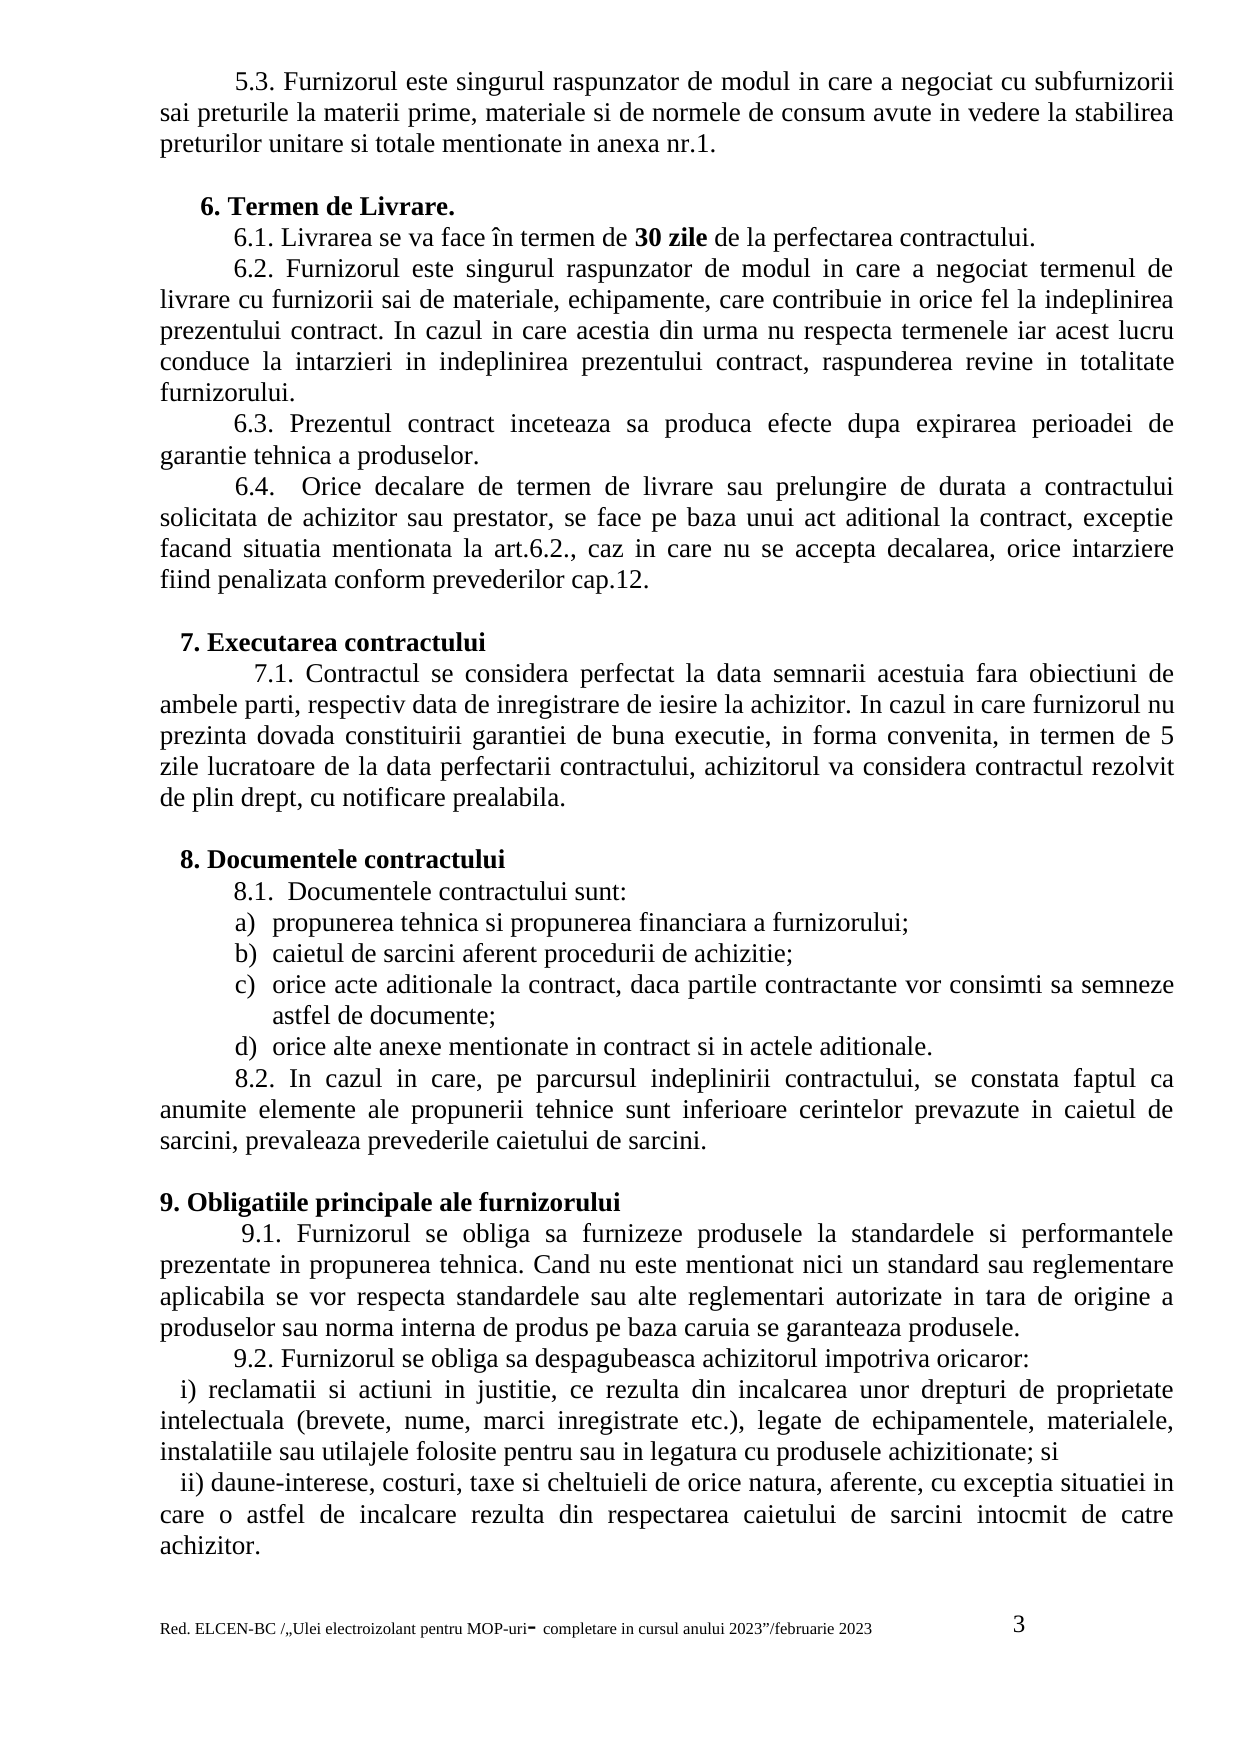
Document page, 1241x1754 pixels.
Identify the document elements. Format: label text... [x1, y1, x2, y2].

text 5.3. Furnizorul este singurul raspunzator de modul in care a negociat cu subfurnizorii sai preturile la materii prime, materiale si de normele de consum avute in vedere la stabilirea preturilor unitare si totale mentionate in anexa nr.1. [159, 65, 1175, 158]
text 6.3. Prezentul contract inceteaza sa produca efecte dupa expirarea perioadei de garantie tehnica a produselor. [159, 408, 1175, 470]
list orice acte aditionale la contract, daca partile contractante vor consimti sa semneze astfel de documente; [234, 968, 1175, 1031]
list orice alte anexe mentionate in contract si in actele aditionale. [234, 1031, 1175, 1062]
text 9.2. Furnizorul se obliga sa despagubeasca achizitorul impotriva oricaror: [159, 1342, 1175, 1373]
text 9.1. Furnizorul se obliga sa furnizeze produsele la standardele si performantele prezentate in propunerea tehnica. Cand nu este mentionat nici un standard sau reglementare aplicabila se vor respecta standardele sau alte reglementari autorizate in tara de origine a produselor sau norma interna de produs pe baza caruia se garanteaza produsele. [159, 1217, 1175, 1342]
text 6. Termen de Livrare. [159, 189, 1175, 221]
text 6.1. Livrarea se va face în termen de 30 zile de la perfectarea contractului. [159, 221, 1175, 252]
text i) reclamatii si actiuni in justitie, ce rezulta din incalcarea unor drepturi de proprietate intelectuala (brevete, nume, marci inregistrate etc.), legate de echipamentele, materialele, instalatiile sau utilajele folosite pentru sau in legatura cu produsele achizitionate; si [159, 1373, 1175, 1467]
list propunerea tehnica si propunerea financiara a furnizorului; [234, 906, 1175, 937]
text 6.2. Furnizorul este singurul raspunzator de modul in care a negociat termenul de livrare cu furnizorii sai de materiale, echipamente, care contribuie in orice fel la indeplinirea prezentului contract. In cazul in care acestia din urma nu respecta termenele iar acest lucru conduce la intarzieri in indeplinirea prezentului contract, raspunderea revine in totalitate furnizorului. [159, 252, 1175, 408]
text 8. Documentele contractului [159, 844, 1175, 875]
list caietul de sarcini aferent procedurii de achizitie; [234, 937, 1175, 968]
text 9. Obligatiile principale ale furnizorului [159, 1186, 1175, 1217]
text 8.2. In cazul in care, pe parcursul indeplinirii contractului, se constata faptul ca anumite elemente ale propunerii tehnice sunt inferioare cerintelor prevazute in caietul de sarcini, prevaleaza prevederile caietului de sarcini. [159, 1062, 1175, 1155]
text 7. Executarea contractului [159, 626, 1175, 657]
text 8.1. Documentele contractului sunt: [159, 875, 1175, 906]
text 6.4. Orice decalare de termen de livrare sau prelungire de durata a contractului solicitata de achizitor sau prestator, se face pe baza unui act aditional la contract, exceptie facand situatia mentionata la art.6.2., caz in care nu se accepta decalarea, orice intarziere fiind penalizata conform prevederilor cap.12. [159, 470, 1175, 594]
text ii) daune-interese, costuri, taxe si cheltuieli de orice natura, aferente, cu exceptia situatiei in care o astfel de incalcare rezulta din respectarea caietului de sarcini intocmit de catre achizitor. [159, 1467, 1175, 1560]
text 7.1. Contractul se considera perfectat la data semnarii acestuia fara obiectiuni de ambele parti, respectiv data de inregistrare de iesire la achizitor. In cazul in care furnizorul nu prezinta dovada constituirii garantiei de buna executie, in forma convenita, in termen de 5 zile lucratoare de la data perfectarii contractului, achizitorul va considera contractul rezolvit de plin drept, cu notificare prealabila. [159, 657, 1175, 812]
